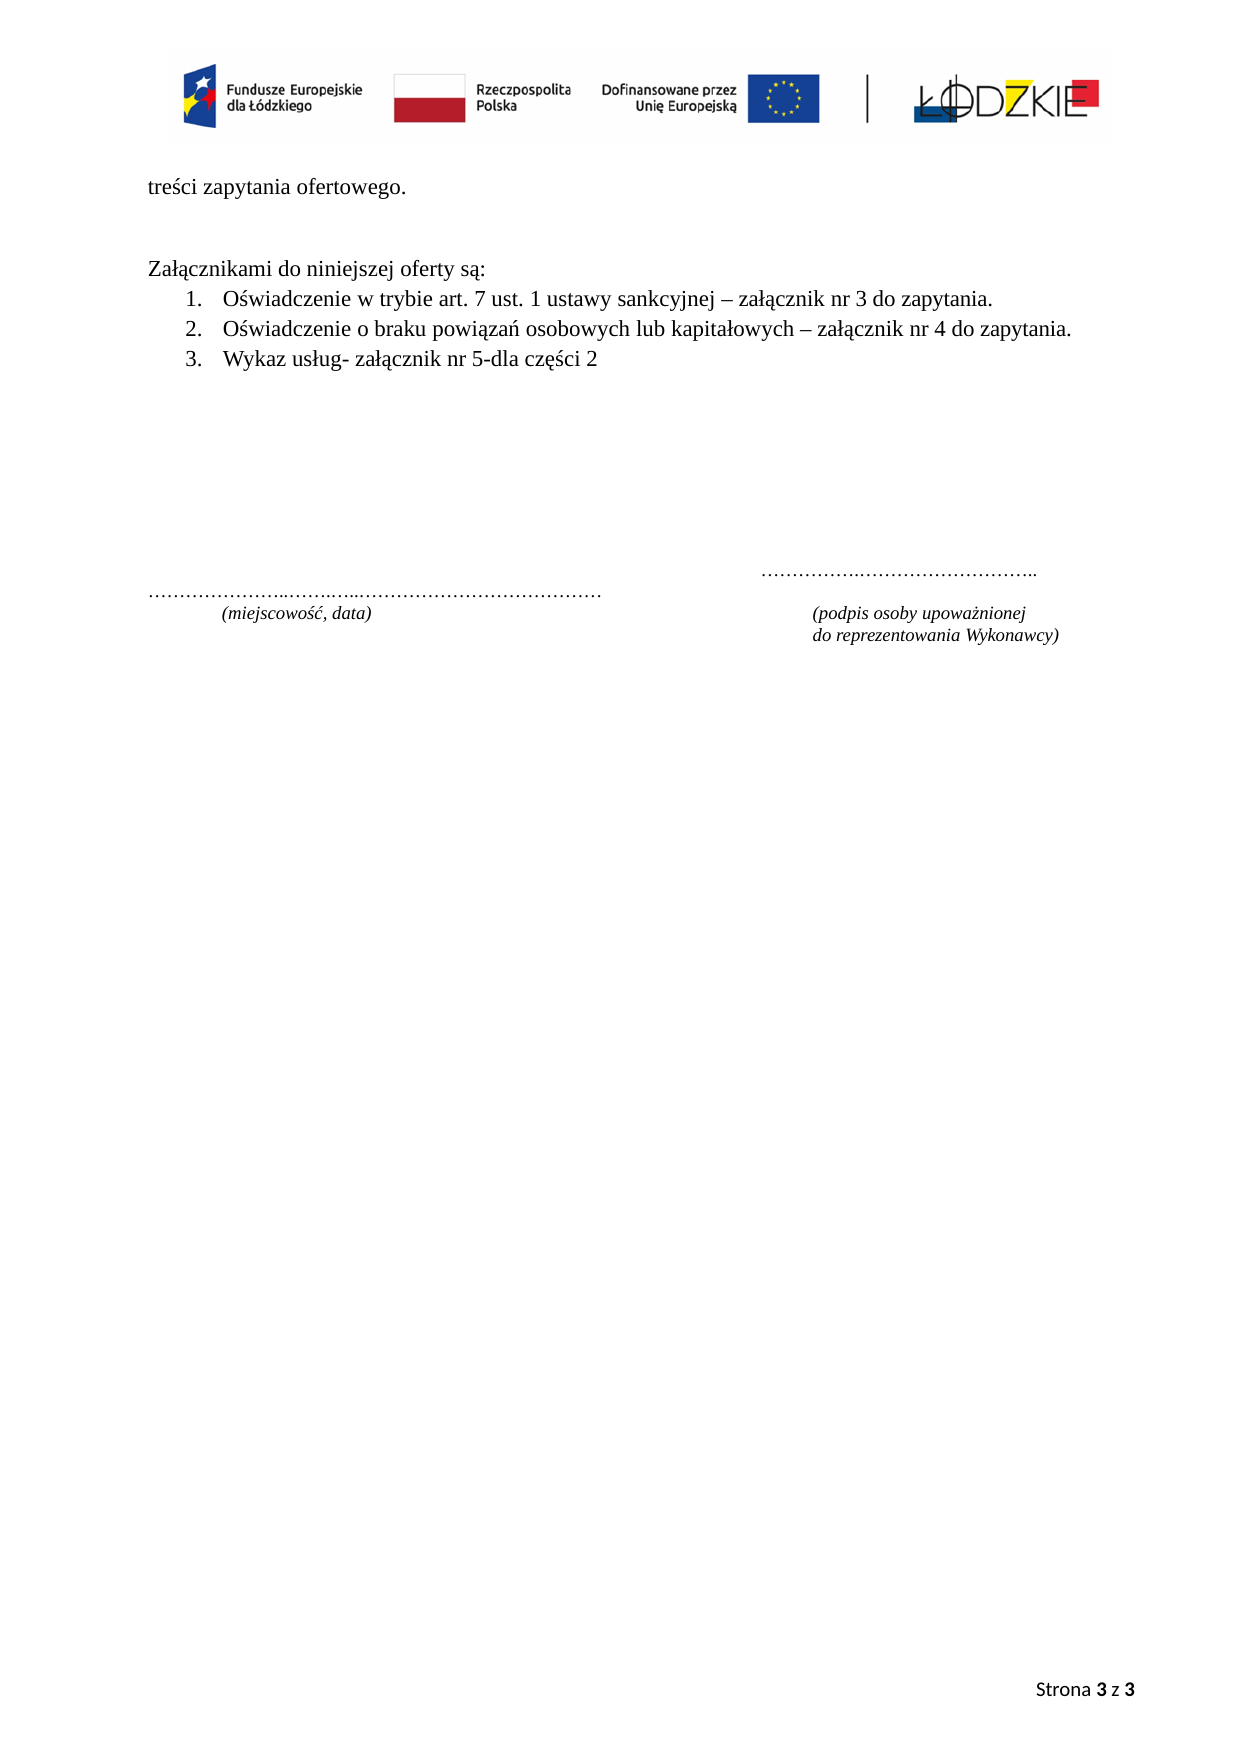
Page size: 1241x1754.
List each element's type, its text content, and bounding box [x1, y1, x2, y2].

text Oświadczam, iż złożona oferta spełnia wszystkie wymogi dotyczące przedmiotu zamówienia zawarte w treści zapytania ofertowego. [148, 173, 1135, 199]
list Oświadczenie w trybie art. 7 ust. 1 ustawy sankcyjnej – załącznik nr 3 do zapytania. [185, 285, 1134, 311]
list Oświadczenie o braku powiązań osobowych lub kapitałowych – załącznik nr 4 do zapytania. [185, 315, 1134, 341]
text …………….………………………..…………………..…….…..………………………………… [148, 559, 1134, 602]
list Wykaz usług- załącznik nr 5-dla części 2 [185, 345, 1134, 372]
text (miejscowość, data) (podpis osoby upoważnionej do reprezentowania Wykonawcy) [222, 602, 1134, 645]
picture [168, 48, 1114, 144]
text Załącznikami do niniejszej oferty są: [148, 254, 1134, 281]
